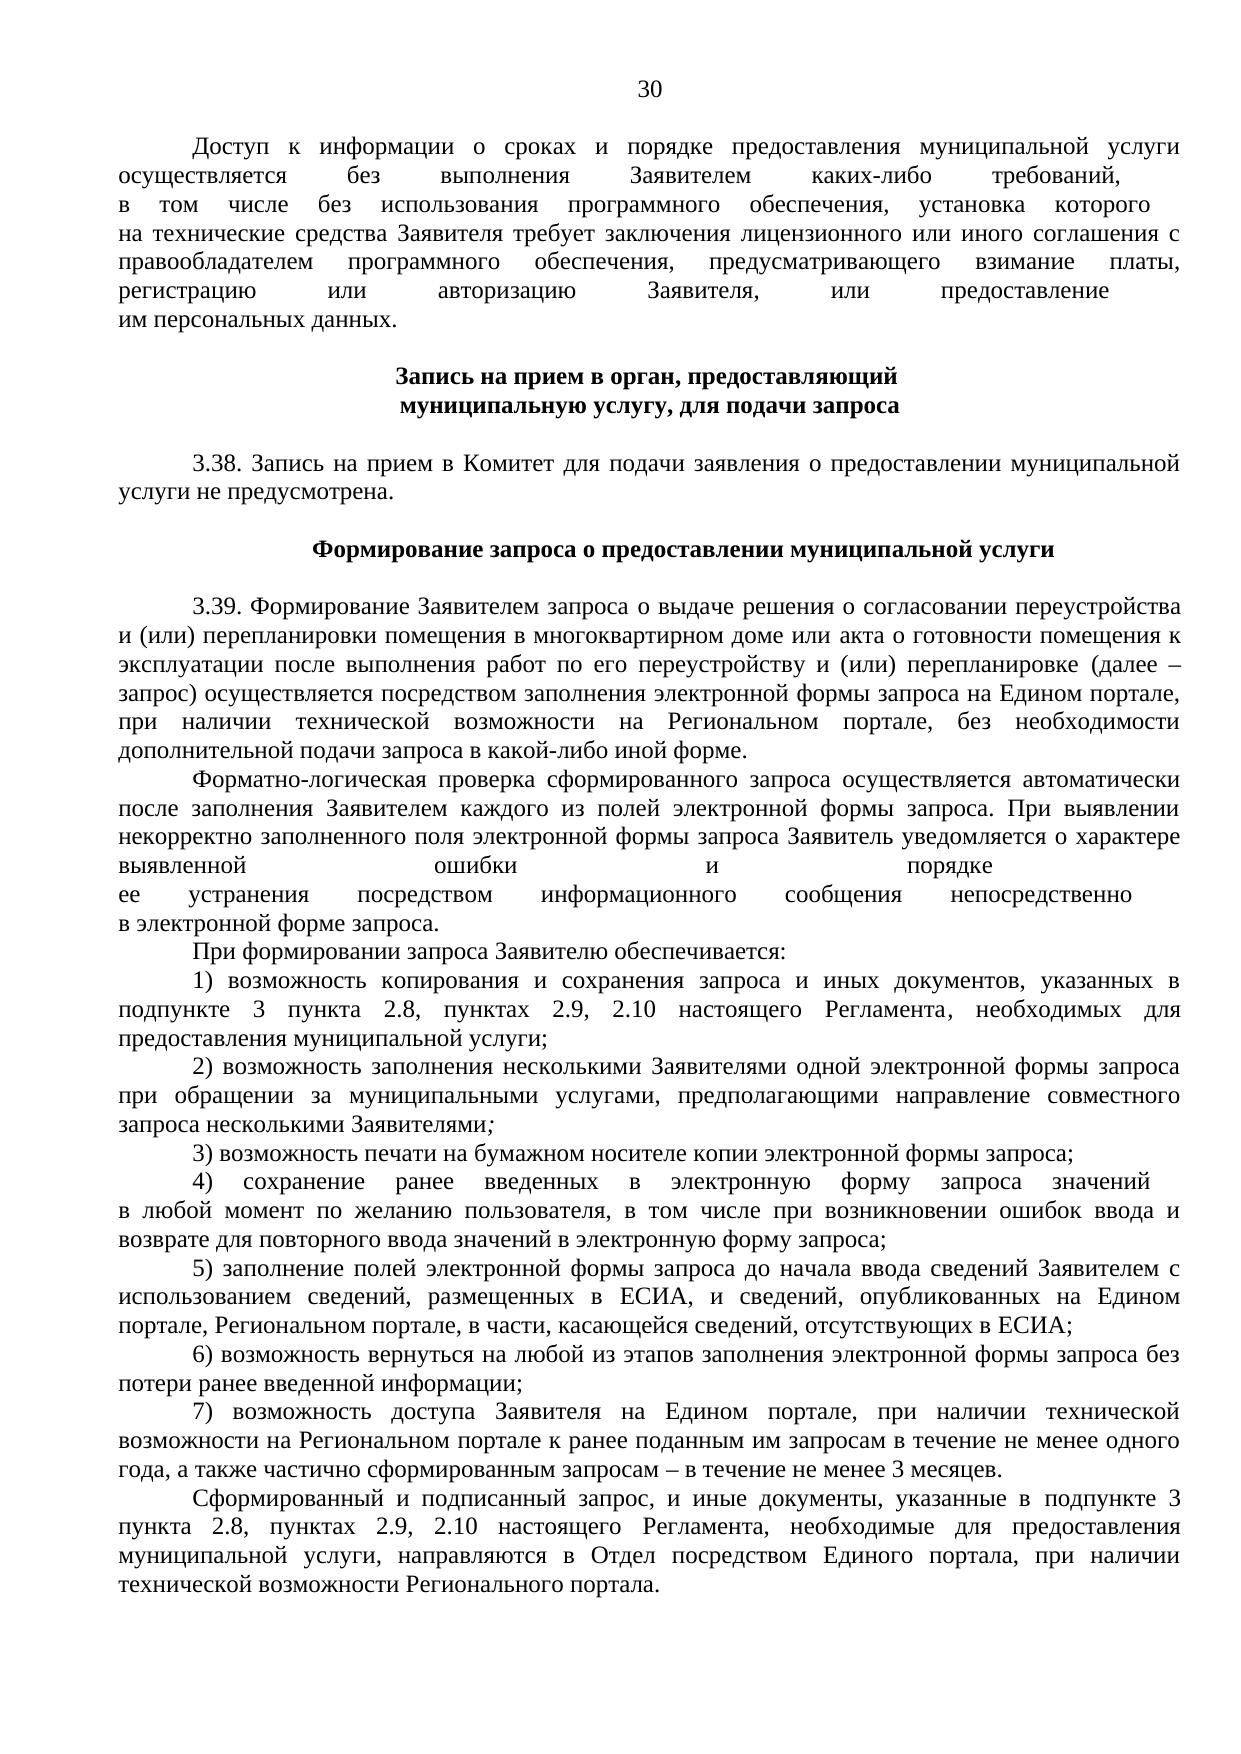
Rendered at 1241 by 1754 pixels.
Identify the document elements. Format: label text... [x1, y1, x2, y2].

text Формирование запроса о предоставлении муниципальной услуги [118, 534, 1181, 591]
text 5) заполнение полей электронной формы запроса до начала ввода сведений Заявителем с использованием сведений, размещенных в ЕСИА, и сведений, опубликованных на Едином портале, Региональном портале, в части, касающейся сведений, отсутствующих в ЕСИА; [118, 1253, 1181, 1339]
text 2) возможность заполнения несколькими Заявителями одной электронной формы запроса при обращении за муниципальными услугами, предполагающими направление совместного запроса несколькими Заявителями; [118, 1051, 1181, 1138]
text Сформированный и подписанный запрос, и иные документы, указанные в подпункте 3 пункта 2.8, пунктах 2.9, 2.10 настоящего Регламента, необходимые для предоставления муниципальной услуги, направляются в Отдел посредством Единого портала, при наличии технической возможности Регионального портала. [118, 1483, 1181, 1598]
text При формировании запроса Заявителю обеспечивается: [118, 936, 1181, 965]
text Форматно-логическая проверка сформированного запроса осуществляется автоматически после заполнения Заявителем каждого из полей электронной формы запроса. При выявлении некорректно заполненного поля электронной формы запроса Заявитель уведомляется о характере выявленной ошибки и порядке ее устранения посредством информационного сообщения непосредственно в электронной форме запроса. [118, 764, 1181, 936]
text 3.38. Запись на прием в Комитет для подачи заявления о предоставлении муниципальной услуги не предусмотрена. [118, 448, 1181, 505]
text 6) возможность вернуться на любой из этапов заполнения электронной формы запроса без потери ранее введенной информации; [118, 1339, 1181, 1396]
text 7) возможность доступа Заявителя на Едином портале, при наличии технической возможности на Региональном портале к ранее поданным им запросам в течение не менее одного года, а также частично сформированным запросам – в течение не менее 3 месяцев. [118, 1396, 1181, 1483]
text 4) сохранение ранее введенных в электронную форму запроса значений в любой момент по желанию пользователя, в том числе при возникновении ошибок ввода и возврате для повторного ввода значений в электронную форму запроса; [118, 1166, 1181, 1253]
text Запись на прием в орган, предоставляющий муниципальную услугу, для подачи запроса [118, 361, 1181, 419]
text 3) возможность печати на бумажном носителе копии электронной формы запроса; [118, 1138, 1181, 1166]
text 3.39. Формирование Заявителем запроса о выдаче решения о согласовании переустройства и (или) перепланировки помещения в многоквартирном доме или акта о готовности помещения к эксплуатации после выполнения работ по его переустройству и (или) перепланировке (далее – запрос) осуществляется посредством заполнения электронной формы запроса на Едином портале, при наличии технической возможности на Региональном портале, без необходимости дополнительной подачи запроса в какой-либо иной форме. [118, 591, 1181, 764]
text Доступ к информации о сроках и порядке предоставления муниципальной услуги осуществляется без выполнения Заявителем каких-либо требований, в том числе без использования программного обеспечения, установка которого на технические средства Заявителя требует заключения лицензионного или иного соглашения с правообладателем программного обеспечения, предусматривающего взимание платы, регистрацию или авторизацию Заявителя, или предоставление им персональных данных. [118, 131, 1181, 333]
text 1) возможность копирования и сохранения запроса и иных документов, указанных в подпункте 3 пункта 2.8, пунктах 2.9, 2.10 настоящего Регламента, необходимых для предоставления муниципальной услуги; [118, 965, 1181, 1051]
